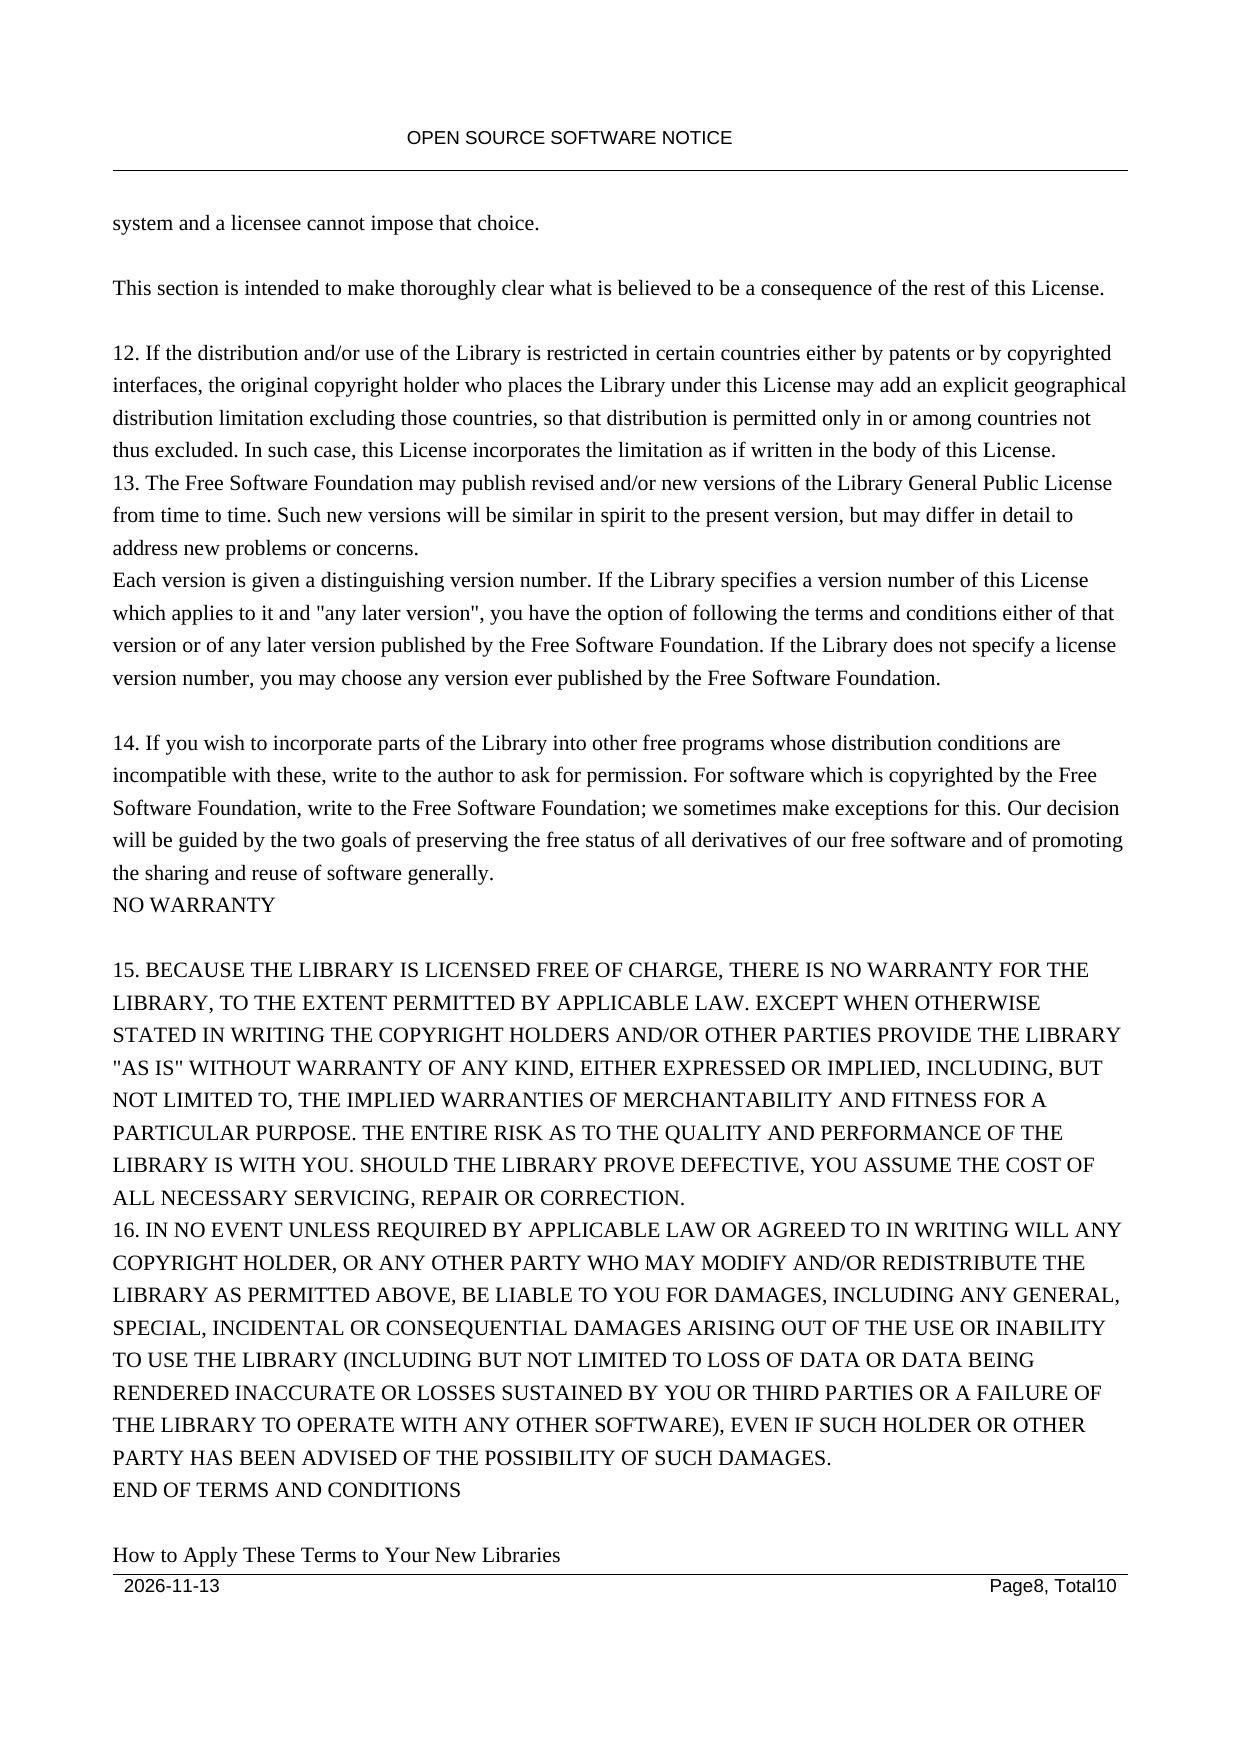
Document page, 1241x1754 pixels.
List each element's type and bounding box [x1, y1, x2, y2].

text [112, 206, 1128, 1571]
